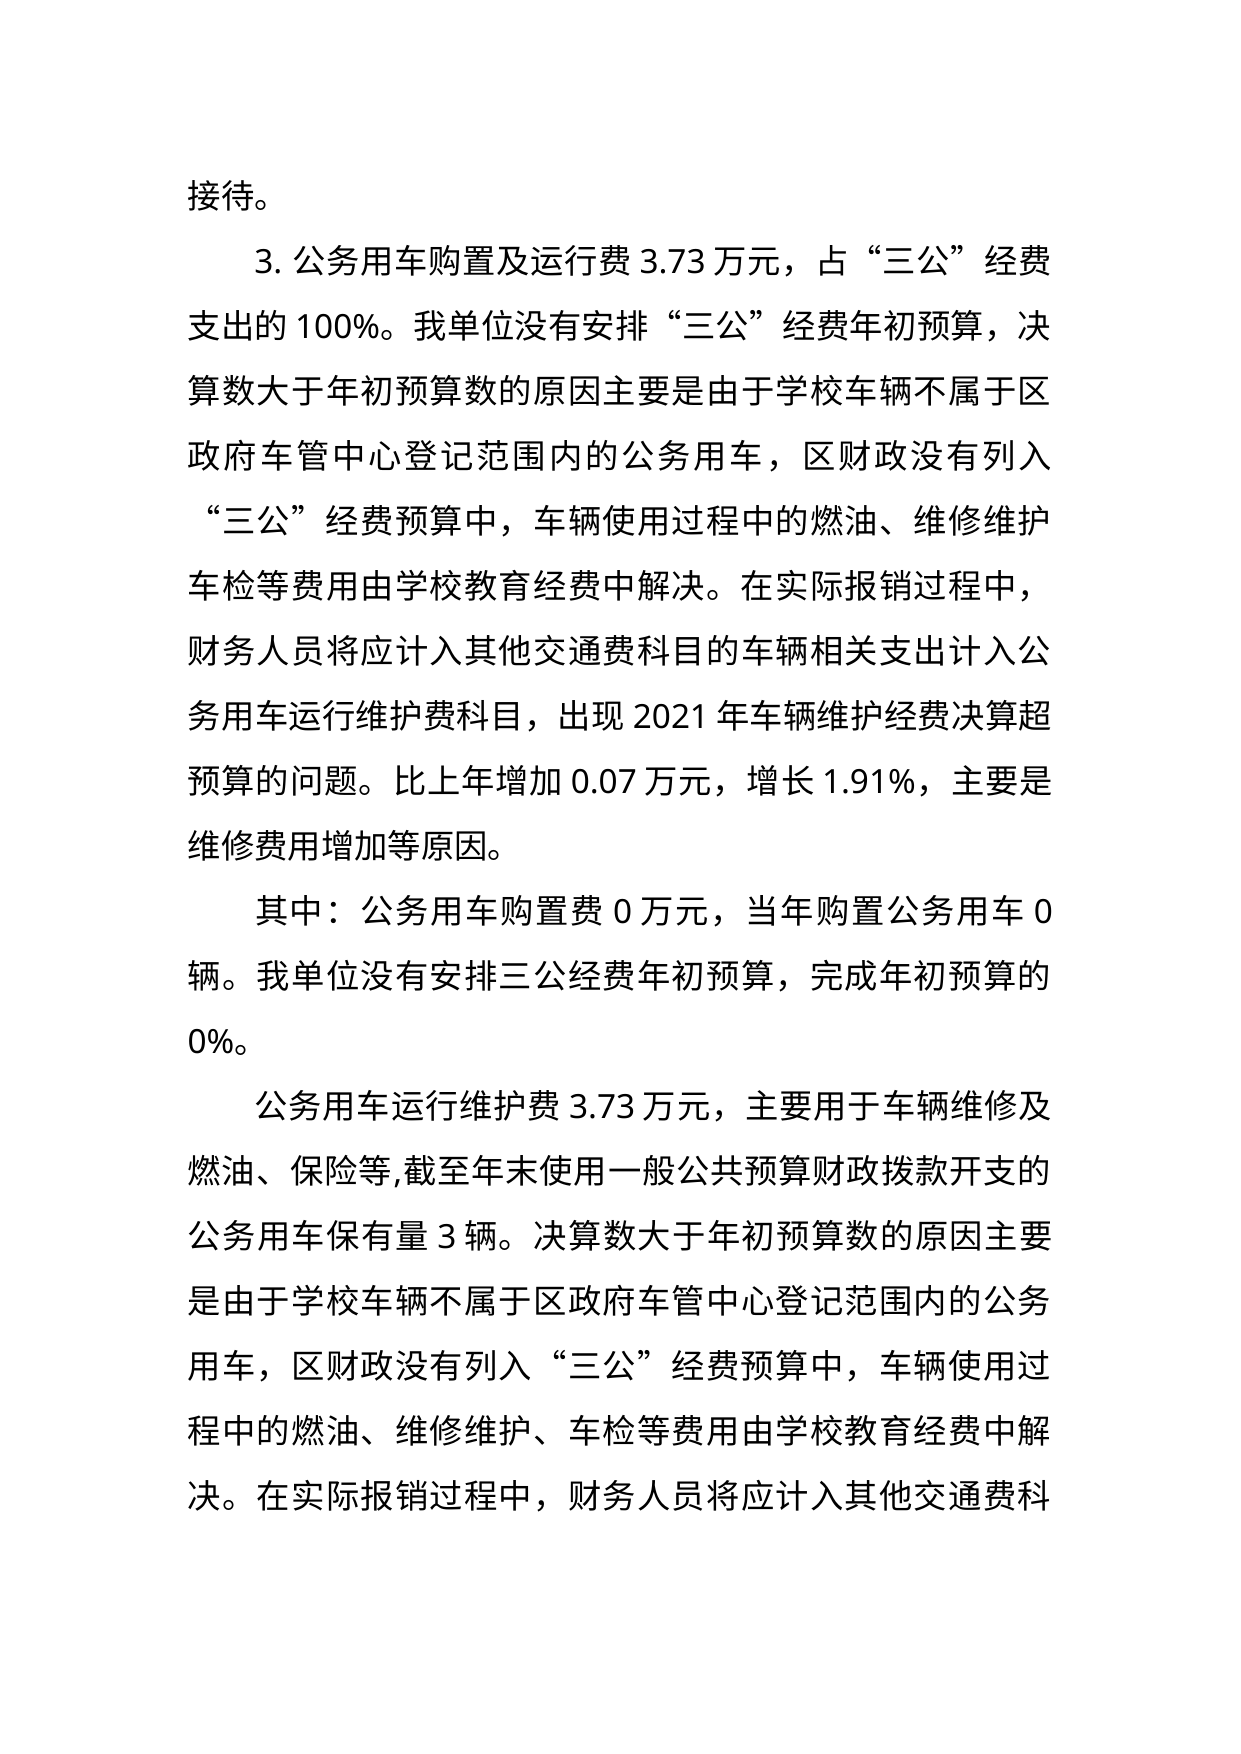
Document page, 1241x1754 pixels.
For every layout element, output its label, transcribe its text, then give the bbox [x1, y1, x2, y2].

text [187, 162, 1053, 227]
text 3. 公务用车购置及运行费3.73万元，占“三公”经费支出的100%。我单位没有安排“三公”经费年初预算，决算数大于年初预算数的原因主要是由于学校车辆不属于区政府车管中心登记范围内的公务用车，区财政没有列入“三公”经费预算中，车辆使用过程中的燃油、维修维护、车检等费用由学校教育经费中解决。在实际报销过程中，财务人员将应计入其他交通费科目的车辆相关支出计入公务用车运行维护费科目，出现2021年车辆维护经费决算超预算的问题。比上年增加0.07万元，增长1.91%，主要是维修费用增加等原因。 [187, 227, 1053, 877]
text 其中：公务用车购置费0万元，当年购置公务用车0辆。我单位没有安排三公经费年初预算，完成年初预算的0%。 [187, 877, 1053, 1072]
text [187, 1072, 1053, 1527]
